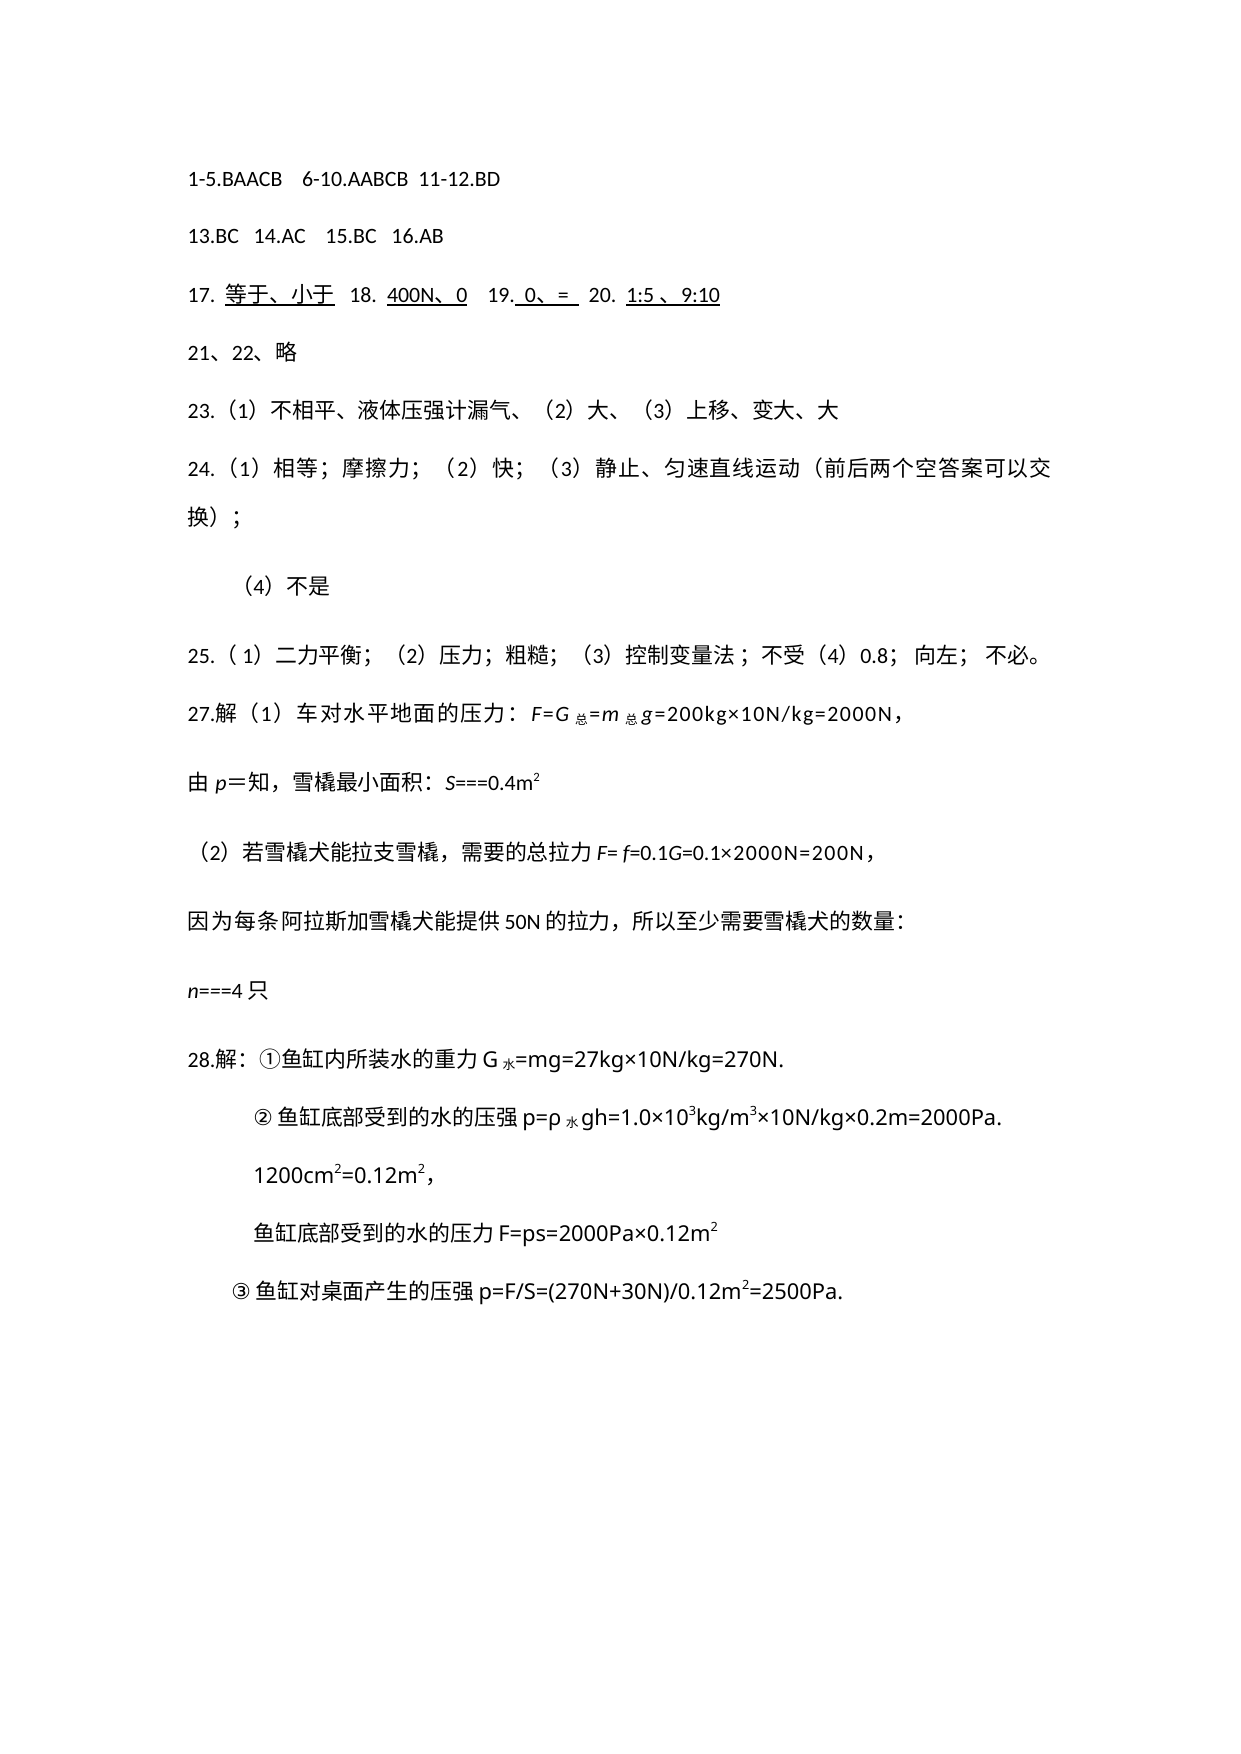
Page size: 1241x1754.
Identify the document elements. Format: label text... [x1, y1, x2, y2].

text ②鱼缸底部受到的水的压强p=ρ水gh=1.0×103kg/m3×10N/kg×0.2m=2000Pa. [187, 1099, 1053, 1132]
text （2）若雪橇犬能拉支雪橇，需要的总拉力F= f=0.1G=0.1×2000N=200N， [187, 834, 1053, 867]
text （4）不是 [187, 568, 1053, 601]
text 鱼缸底部受到的水的压力F=ps=2000Pa×0.12m2 [187, 1216, 1053, 1248]
text 1200cm2=0.12m2， [187, 1158, 1053, 1190]
text 23.（1）不相平、液体压强计漏气、（2）大、（3）上移、变大、大 [187, 393, 1053, 425]
text 17. 等于、小于 18. 400N、0 19. 0、= 20. 1:5 、9:10 [187, 277, 1053, 309]
text 28.解：①鱼缸内所装水的重力G水=mg=27kg×10N/kg=270N. [187, 1042, 1053, 1074]
text ③鱼缸对桌面产生的压强p=F/S=(270N+30N)/0.12m2=2500Pa. [187, 1274, 1053, 1306]
text 由p＝知，雪橇最小面积：S===0.4m2 [187, 765, 1053, 797]
text 1-5.BAACB 6-10.AABCB 11-12.BD [187, 162, 1053, 194]
text 21、22、略 [187, 334, 1053, 367]
text 27.解（1）车对水平地面的压力：F=G总=m总g=200kg×10N/kg=2000N， [187, 696, 1053, 728]
text 24.（1）相等；摩擦力；（2）快；（3）静止、匀速直线运动（前后两个空答案可以交换）； [187, 451, 1053, 532]
text 因为每条阿拉斯加雪橇犬能提供50N的拉力，所以至少需要雪橇犬的数量： [187, 903, 1053, 936]
text 13.BC 14.AC 15.BC 16.AB [187, 219, 1053, 252]
text n===4只 [187, 972, 1053, 1005]
text 25.（ 1）二力平衡；（2）压力；粗糙；（3）控制变量法 ；不受（4）0.8； 向左； 不必。 [187, 638, 1053, 670]
